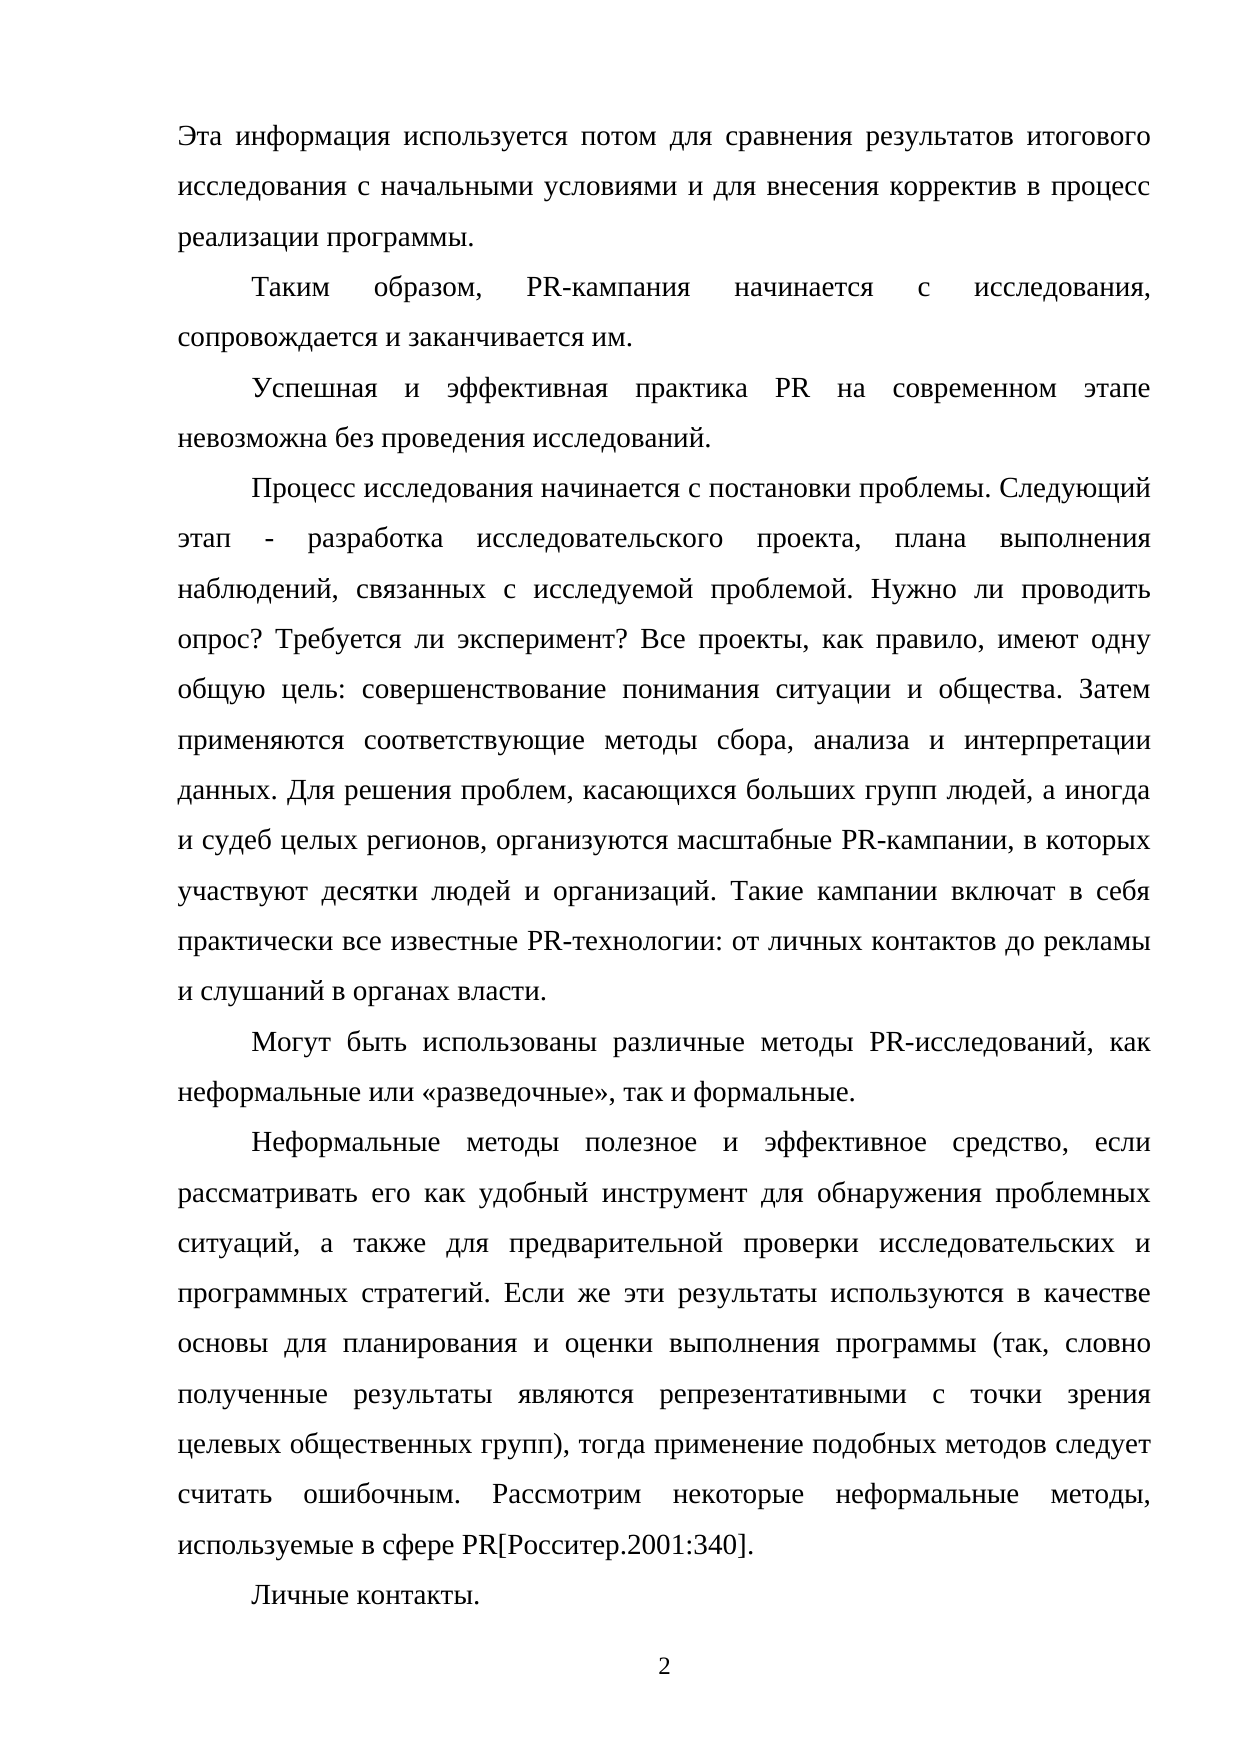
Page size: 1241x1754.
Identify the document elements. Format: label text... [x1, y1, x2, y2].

text Неформальные методы полезное и эффективное средство, если рассматривать его как удобный инструмент для обнаружения проблемных ситуаций, а также для предварительной проверки исследовательских и программных стратегий. Если же эти результаты используются в качестве основы для планирования и оценки выполнения программы (так, словно полученные результаты являются репрезентативными с точки зрения целевых общественных групп), тогда применение подобных методов следует считать ошибочным. Рассмотрим некоторые неформальные методы, используемые в сфере PR[Росситер.2001:340]. [177, 1124, 1152, 1560]
text Могут быть использованы различные методы PR-исследований, как неформальные или «разведочные», так и формальные. [177, 1024, 1152, 1108]
text Таким образом, PR-кампания начинается с исследования, сопровождается и заканчивается им. [177, 269, 1152, 353]
text Личные контакты. [177, 1577, 1152, 1611]
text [177, 118, 1152, 252]
text Успешная и эффективная практика PR на современном этапе невозможна без проведения исследований. [177, 370, 1152, 453]
text Процесс исследования начинается с постановки проблемы. Следующий этап - разработка исследовательского проекта, плана выполнения наблюдений, связанных с исследуемой проблемой. Нужно ли проводить опрос? Требуется ли эксперимент? Все проекты, как правило, имеют одну общую цель: совершенствование понимания ситуации и общества. Затем применяются соответствующие методы сбора, анализа и интерпретации данных. Для решения проблем, касающихся больших групп людей, а иногда и судеб целых регионов, организуются масштабные PR-кампании, в которых участвуют десятки людей и организаций. Такие кампании включат в себя практически все известные PR-технологии: от личных контактов до рекламы и слушаний в органах власти. [177, 470, 1152, 1007]
